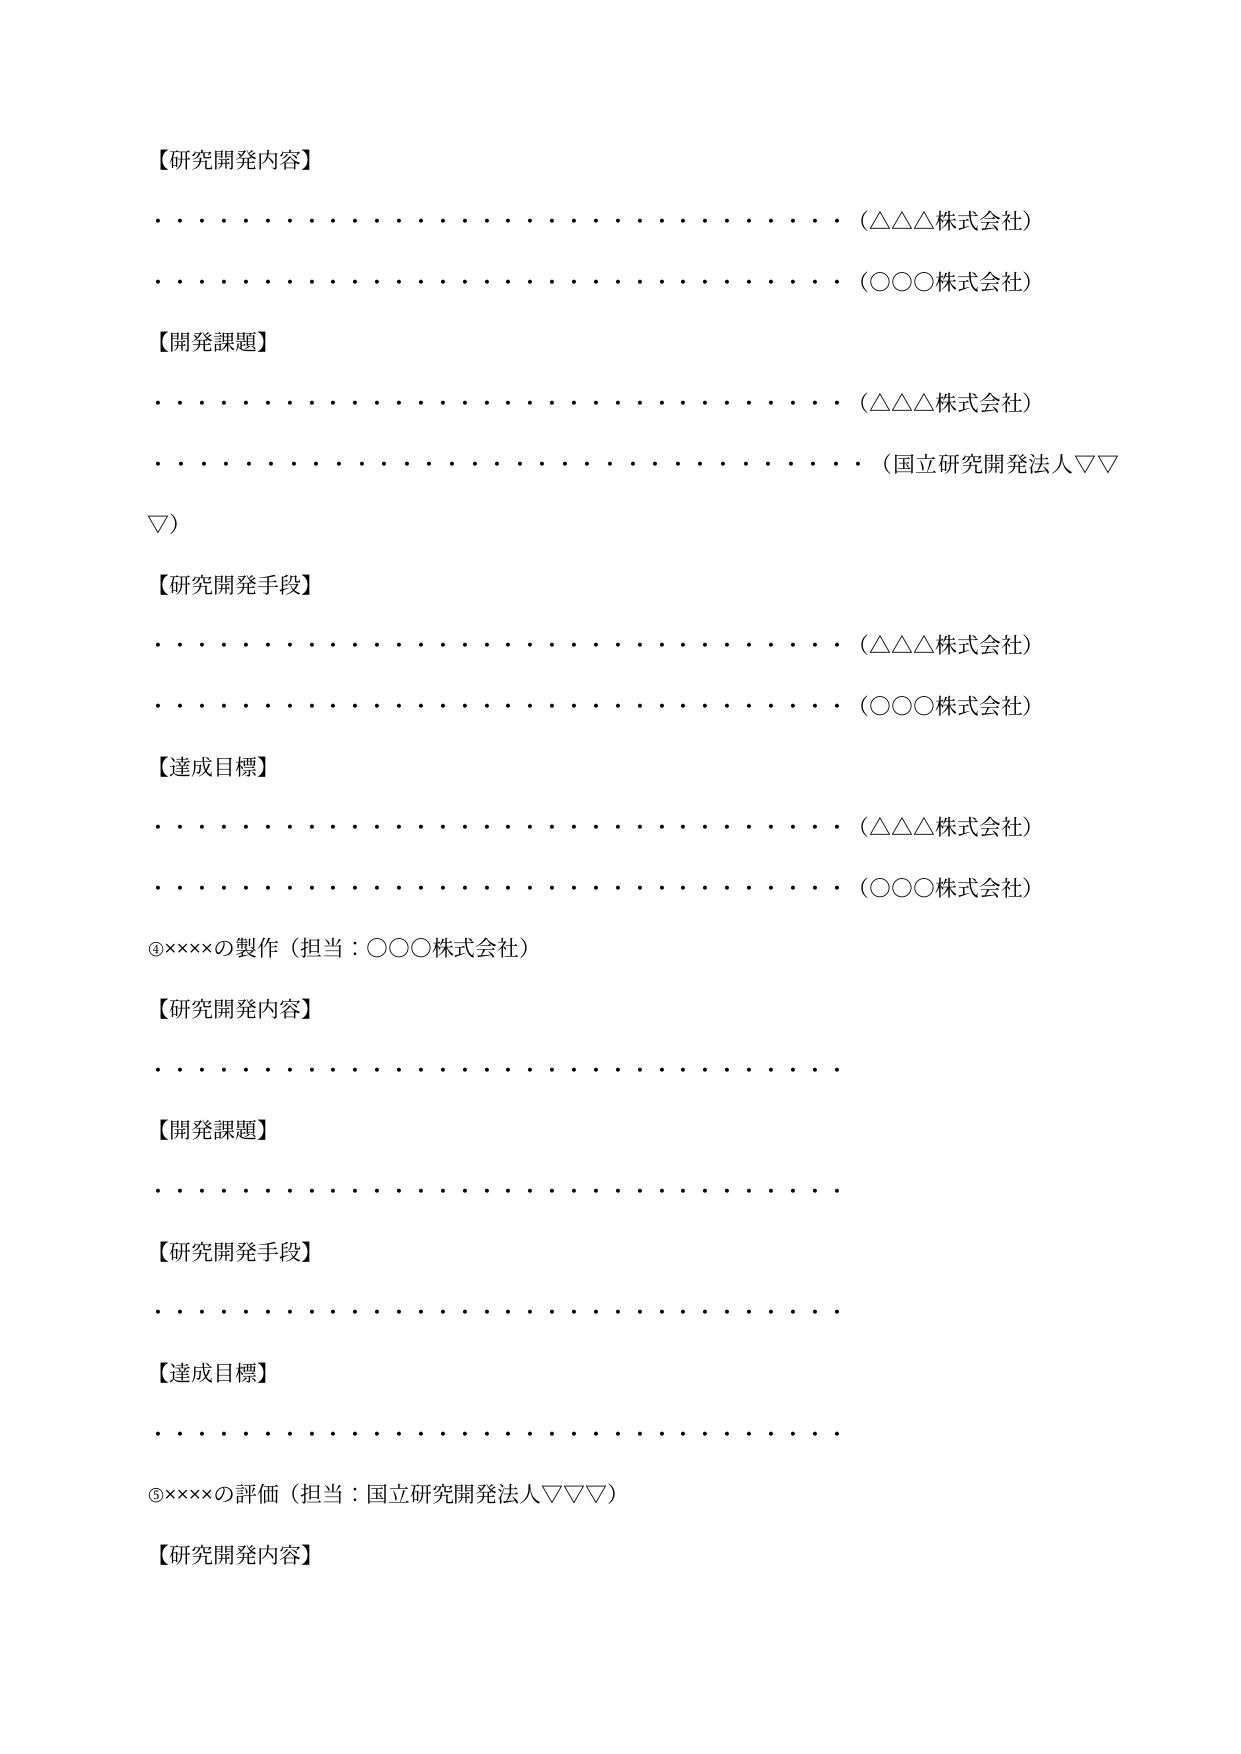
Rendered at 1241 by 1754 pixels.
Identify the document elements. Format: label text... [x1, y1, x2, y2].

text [148, 372, 1122, 432]
text ・・・・・・・・・・・・・・・・・・・・・・・・・・・・・・・・（○○○株式会社） [148, 250, 1122, 311]
text ・・・・・・・・・・・・・・・・・・・・・・・・・・・・・・・・（○○○株式会社） [148, 675, 1122, 735]
text 【研究開発内容】 [148, 129, 1122, 190]
text 【研究開発手段】 [148, 553, 1122, 614]
text ・・・・・・・・・・・・・・・・・・・・・・・・・・・・・・・・（△△△株式会社） [148, 796, 1122, 857]
text ・・・・・・・・・・・・・・・・・・・・・・・・・・・・・・・・ [148, 1038, 1122, 1099]
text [148, 432, 1122, 553]
text 【開発課題】 [148, 1099, 1122, 1160]
text 【研究開発内容】 [148, 1523, 1122, 1584]
text ④××××の製作（担当：○○○株式会社） [148, 917, 1122, 978]
text 【研究開発手段】 [148, 1220, 1122, 1281]
text ・・・・・・・・・・・・・・・・・・・・・・・・・・・・・・・・ [148, 1402, 1122, 1463]
text ・・・・・・・・・・・・・・・・・・・・・・・・・・・・・・・・（△△△株式会社） [148, 614, 1122, 675]
text 【開発課題】 [148, 311, 1122, 372]
text 【研究開発内容】 [148, 978, 1122, 1038]
text ・・・・・・・・・・・・・・・・・・・・・・・・・・・・・・・・（○○○株式会社） [148, 857, 1122, 917]
text 【達成目標】 [148, 735, 1122, 796]
text ⑤××××の評価（担当：国立研究開発法人▽▽▽） [148, 1463, 1122, 1523]
text 【達成目標】 [148, 1342, 1122, 1402]
text ・・・・・・・・・・・・・・・・・・・・・・・・・・・・・・・・ [148, 1281, 1122, 1342]
text ・・・・・・・・・・・・・・・・・・・・・・・・・・・・・・・・ [148, 1160, 1122, 1220]
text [148, 190, 1122, 250]
